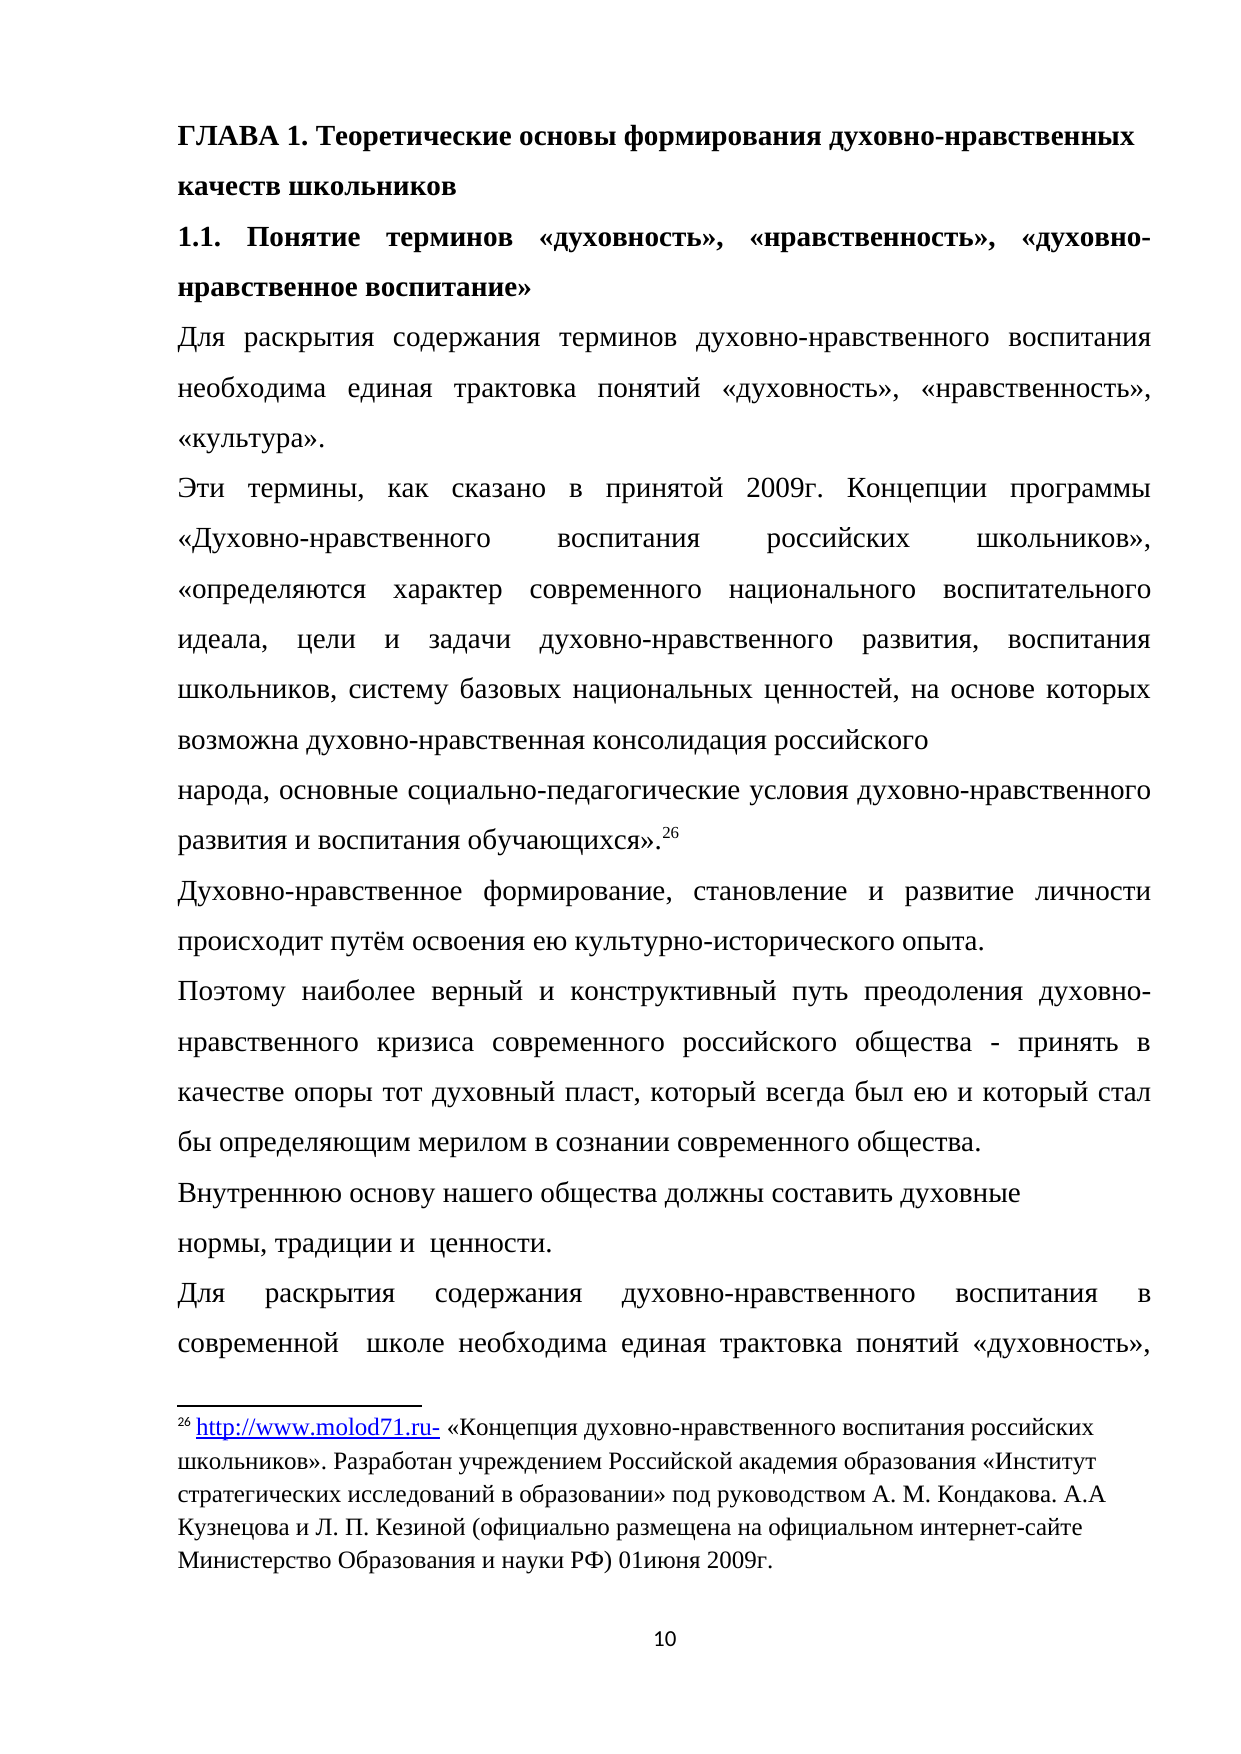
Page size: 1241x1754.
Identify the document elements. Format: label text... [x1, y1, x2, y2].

text 1.1. Понятие терминов «духовность», «нравственность», «духовно-нравственное воспитание» [177, 219, 1152, 303]
text Эти термины, как сказано в принятой 2009г. Концепции программы «Духовно-нравственного воспитания российских школьников», «определяются характер современного национального воспитательного идеала, цели и задачи духовно-нравственного развития, воспитания школьников, систему базовых национальных ценностей, на основе которых возможна духовно-нравственная консолидация российского [177, 470, 1152, 755]
text нормы, традиции и ценности. [177, 1225, 1152, 1258]
text Поэтому наиболее верный и конструктивный путь преодоления духовно-нравственного кризиса современного российского общества - принять в качестве опоры тот духовный пласт, который всегда был ею и который стал бы определяющим мерилом в сознании современного общества. [177, 973, 1152, 1158]
text народа, основные социально-педагогические условия духовно-нравственного развития и воспитания обучающихся». [177, 772, 1152, 856]
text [177, 1275, 1152, 1359]
text Духовно-нравственное формирование, становление и развитие личности происходит путём освоения ею культурно-исторического опыта. [177, 873, 1152, 957]
text Внутреннюю основу нашего общества должны составить духовные [177, 1175, 1152, 1208]
text Для раскрытия содержания терминов духовно-нравственного воспитания необходима единая трактовка понятий «духовность», «нравственность», «культура». [177, 319, 1152, 453]
text ГЛАВА 1. Теоретические основы формирования духовно-нравственных качеств школьников [177, 118, 1152, 202]
